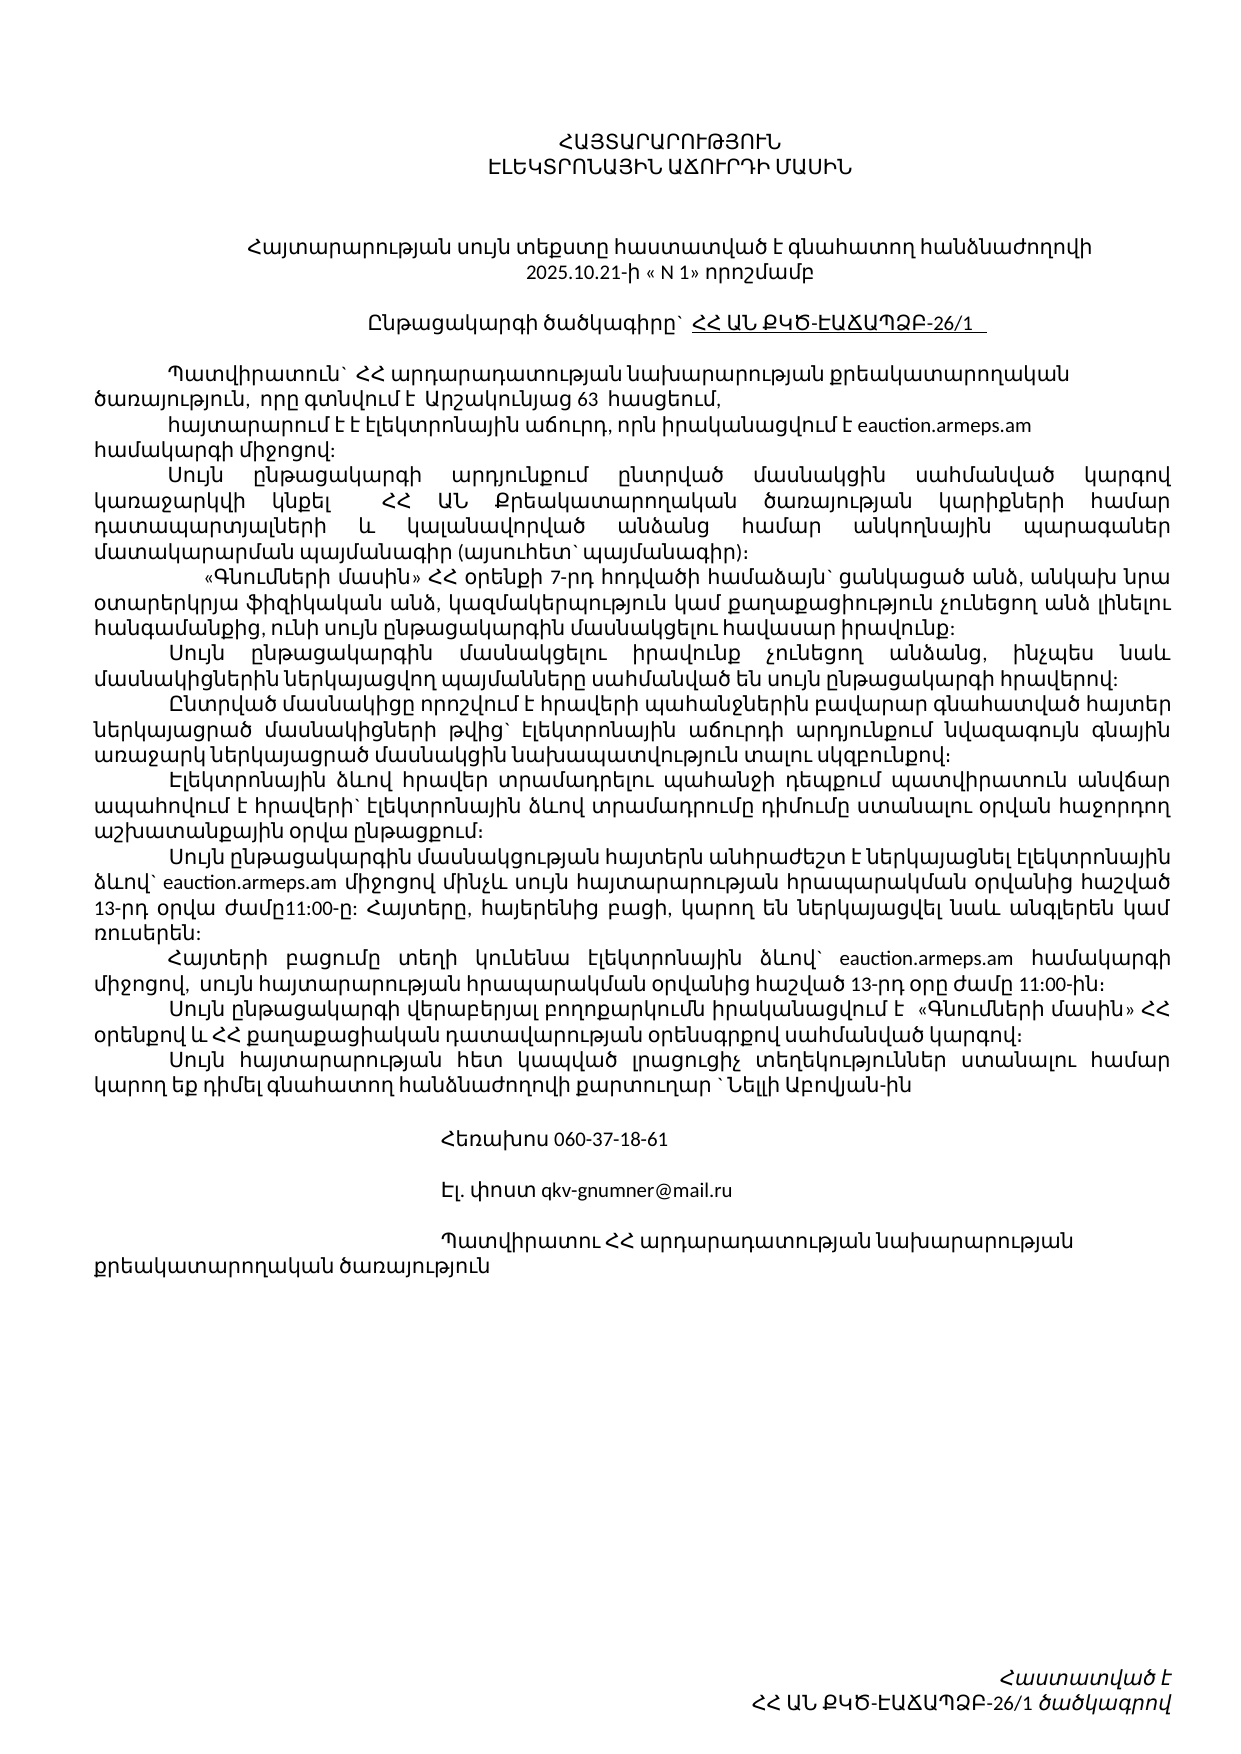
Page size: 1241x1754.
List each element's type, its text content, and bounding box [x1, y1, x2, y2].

text ՀՀ ԱՆ ՔԿԾ-ԷԱՃԱՊՁԲ-26/1 ծածկագրով [94, 1690, 1171, 1716]
text Հայտերի բացումը տեղի կունենա էլեկտրոնային ձևով` eauction.armeps.am համակարգի միջոցով, սույն հայտարարության հրապարակման օրվանից հաշված 13-րդ օրը ժամը 11:00-ին։ [94, 946, 1171, 996]
text Սույն ընթացակարգին մասնակցելու իրավունք չունեցող անձանց, ինչպես նաև մասնակիցներին ներկայացվող պայմանները սահմանված են սույն ընթացակարգի հրավերով: [94, 641, 1171, 691]
text Սույն ընթացակարգի վերաբերյալ բողոքարկումն իրականացվում է «Գնումների մասին» ՀՀ օրենքով և ՀՀ քաղաքացիական դատավարության օրենսգրքով սահմանված կարգով։ [94, 996, 1171, 1047]
text Էլ. փոստ qkv-gnumner@mail.ru [94, 1177, 1171, 1203]
text Հաստատված է [94, 1665, 1171, 1690]
text «Գնումների մասին» ՀՀ օրենքի 7-րդ հոդվածի համաձայն` ցանկացած անձ, անկախ նրա օտարերկրյա ֆիզիկական անձ, կազմակերպություն կամ քաղաքացիություն չունեցող անձ լինելու հանգամանքից, ունի սույն ընթացակարգին մասնակցելու հավասար իրավունք: [94, 564, 1171, 641]
text Հեռախոս 060-37-18-61 [94, 1126, 1171, 1152]
text Ընթացակարգի ծածկագիրը` ՀՀ ԱՆ ՔԿԾ-ԷԱՃԱՊՁԲ-26/1 [94, 310, 1171, 336]
text հայտարարում է է էլեկտրոնային աճուրդ, որն իրականացվում է eauction.armeps.am համակարգի միջոցով: [94, 412, 1171, 463]
text Էլեկտրոնային ձևով հրավեր տրամադրելու պահանջի դեպքում պատվիրատուն անվճար ապահովում է հրավերի` էլեկտրոնային ձևով տրամադրումը դիմումը ստանալու օրվան հաջորդող աշխատանքային օրվա ընթացքում։ [94, 768, 1171, 844]
text Սույն հայտարարության հետ կապված լրացուցիչ տեղեկություններ ստանալու համար կարող եք դիմել գնահատող հանձնաժողովի քարտուղար ` Նելլի Աբովյան-ին [94, 1047, 1171, 1098]
text Սույն ընթացակարգի արդյունքում ընտրված մասնակցին սահմանված կարգով կառաջարկվի կնքել ՀՀ ԱՆ Քրեակատարողական ծառայության կարիքների համար դատապարտյալների և կալանավորված անձանց համար անկողնային պարագաներ մատակարարման պայմանագիր (այսուհետ` պայմանագիր)։ [94, 463, 1171, 564]
text Պատվիրատու ՀՀ արդարադատության նախարարության քրեակատարողական ծառայություն [94, 1228, 1171, 1279]
text Սույն ընթացակարգին մասնակցության հայտերն անհրաժեշտ է ներկայացնել էլեկտրոնային ձևով` eauction.armeps.am միջոցով մինչև սույն հայտարարության հրապարակման օրվանից հաշված 13-րդ օրվա ժամը11:00-ը: Հայտերը, հայերենից բացի, կարող են ներկայացվել նաև անգլերեն կամ ռուսերեն: [94, 844, 1171, 946]
text Հայտարարության սույն տեքստը հաստատված է գնահատող հանձնաժողովի [94, 234, 1171, 259]
text ՀԱՅՏԱՐԱՐՈՒԹՅՈՒՆ [94, 129, 1171, 154]
text Պատվիրատուն` ՀՀ արդարադատության նախարարության քրեակատարողական ծառայություն, որը գտնվում է Արշակունյաց 63 հասցեում, [94, 361, 1171, 412]
text 2025.10.21 -ի « N 1» որոշմամբ [94, 259, 1171, 285]
text Ընտրված մասնակիցը որոշվում է հրավերի պահանջներին բավարար գնահատված հայտեր ներկայացրած մասնակիցների թվից` էլեկտրոնային աճուրդի արդյունքում նվազագույն գնային առաջարկ ներկայացրած մասնակցին նախապատվություն տալու սկզբունքով։ [94, 691, 1171, 768]
text ԷԼԵԿՏՐՈՆԱՅԻՆ ԱՃՈՒՐԴԻ ՄԱՍԻՆ [94, 154, 1171, 180]
